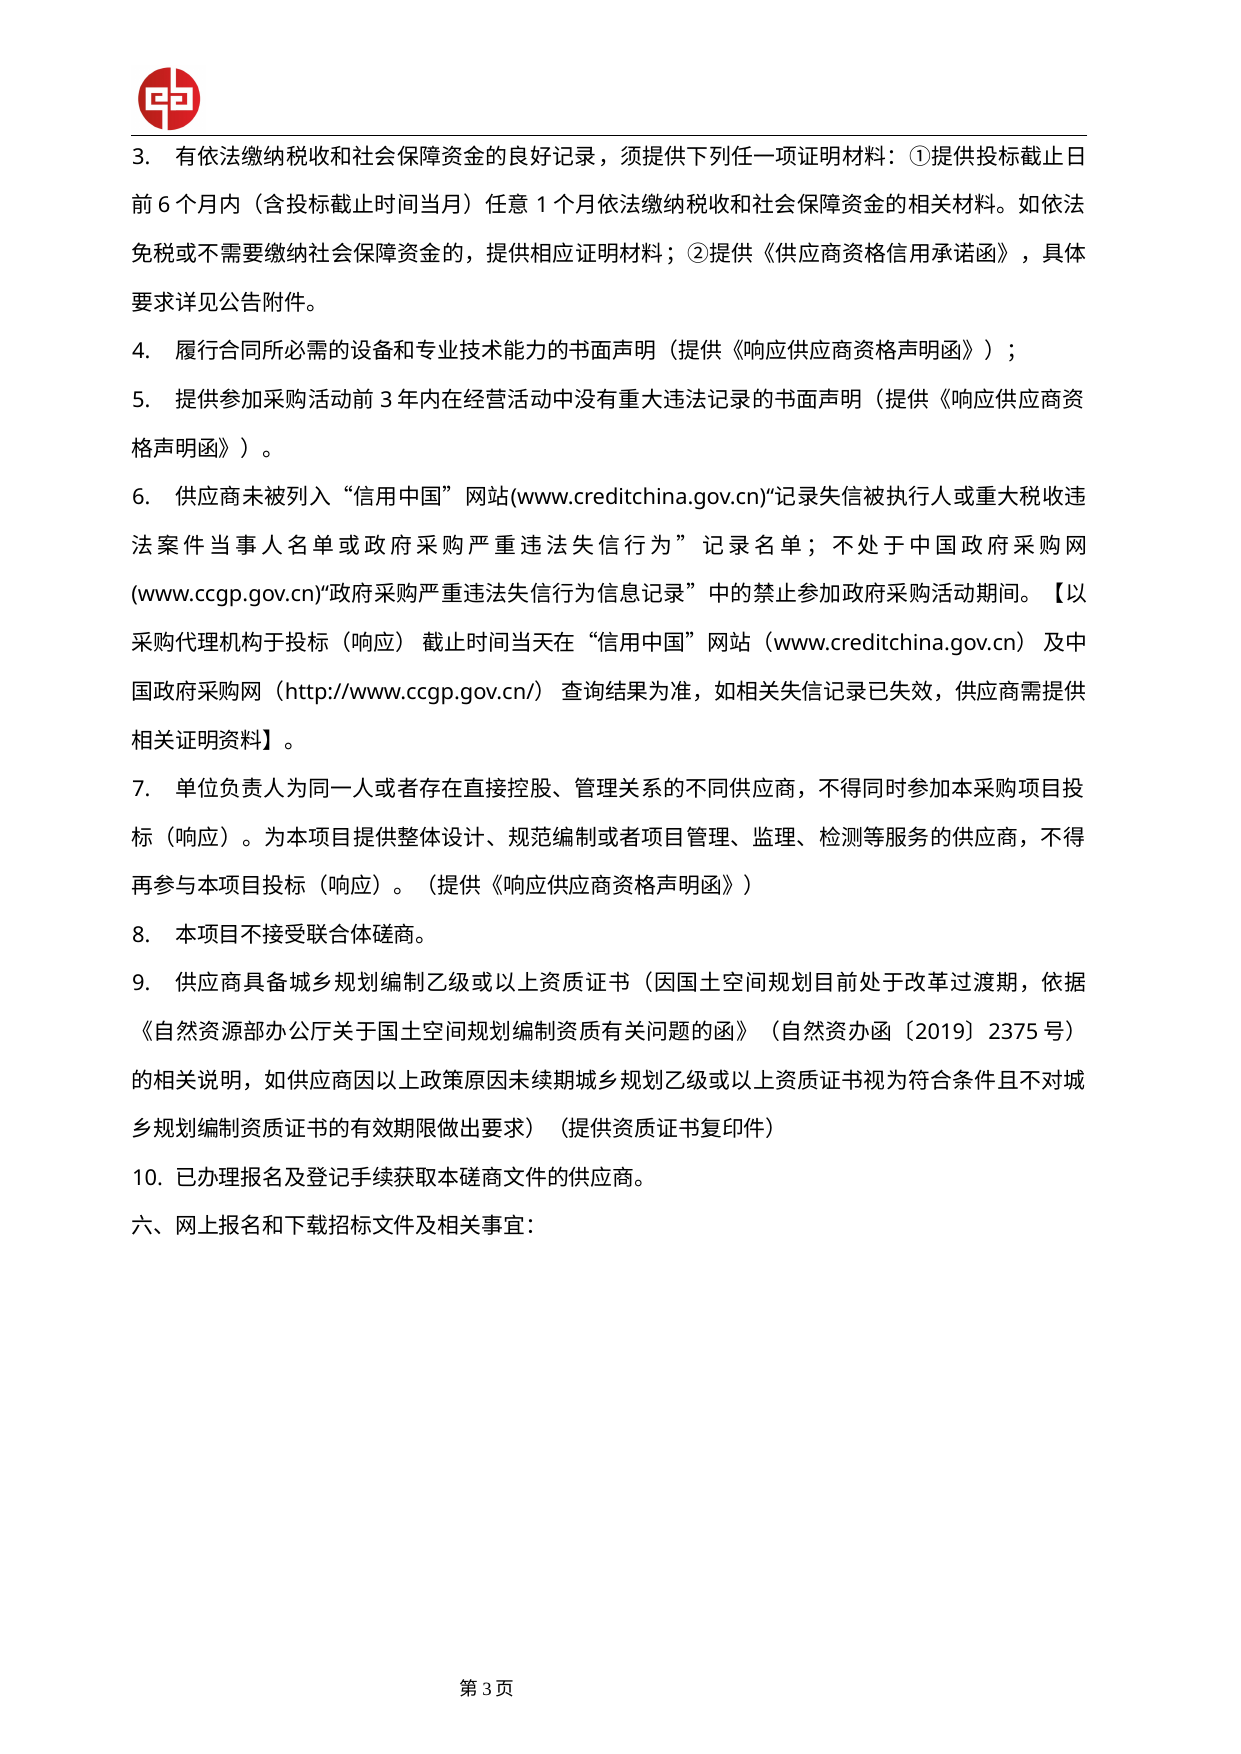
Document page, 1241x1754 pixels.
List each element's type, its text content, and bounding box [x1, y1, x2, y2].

list 本项目不接受联合体磋商。 [131, 916, 1087, 949]
list 单位负责人为同一人或者存在直接控股、管理关系的不同供应商，不得同时参加本采购项目投标（响应）。为本项目提供整体设计、规范编制或者项目管理、监理、检测等服务的供应商，不得再参与本项目投标（响应）。（提供《响应供应商资格声明函》） [131, 771, 1087, 901]
list 提供参加采购活动前3年内在经营活动中没有重大违法记录的书面声明（提供《响应供应商资格声明函》）。 [131, 381, 1087, 463]
list 有依法缴纳税收和社会保障资金的良好记录，须提供下列任一项证明材料：①提供投标截止日前6个月内（含投标截止时间当月）任意1个月依法缴纳税收和社会保障资金的相关材料。如依法免税或不需要缴纳社会保障资金的，提供相应证明材料；②提供《供应商资格信用承诺函》，具体要求详见公告附件。 [131, 138, 1087, 317]
picture [131, 65, 207, 133]
list 供应商未被列入“信用中国”网站(www.creditchina.gov.cn)“记录失信被执行人或重大税收违法案件当事人名单或政府采购严重违法失信行为”记录名单；不处于中国政府采购网(www.ccgp.gov.cn)“政府采购严重违法失信行为信息记录”中的禁止参加政府采购活动期间。【以采购代理机构于投标（响应） 截止时间当天在“信用中国”网站（www.creditchina.gov.cn） 及中国政府采购网（http://www.ccgp.gov.cn/） 查询结果为准，如相关失信记录已失效，供应商需提供相关证明资料】。 [131, 478, 1087, 755]
list 网上报名和下载招标文件及相关事宜： [131, 1208, 1087, 1240]
list 已办理报名及登记手续获取本磋商文件的供应商。 [131, 1159, 1087, 1192]
list 履行合同所必需的设备和专业技术能力的书面声明（提供《响应供应商资格声明函》）； [131, 333, 1087, 366]
list 供应商具备城乡规划编制乙级或以上资质证书（因国土空间规划目前处于改革过渡期，依据《自然资源部办公厅关于国土空间规划编制资质有关问题的函》（自然资办函〔2019〕2375号）的相关说明，如供应商因以上政策原因未续期城乡规划乙级或以上资质证书视为符合条件且不对城乡规划编制资质证书的有效期限做出要求）（提供资质证书复印件） [131, 965, 1087, 1143]
